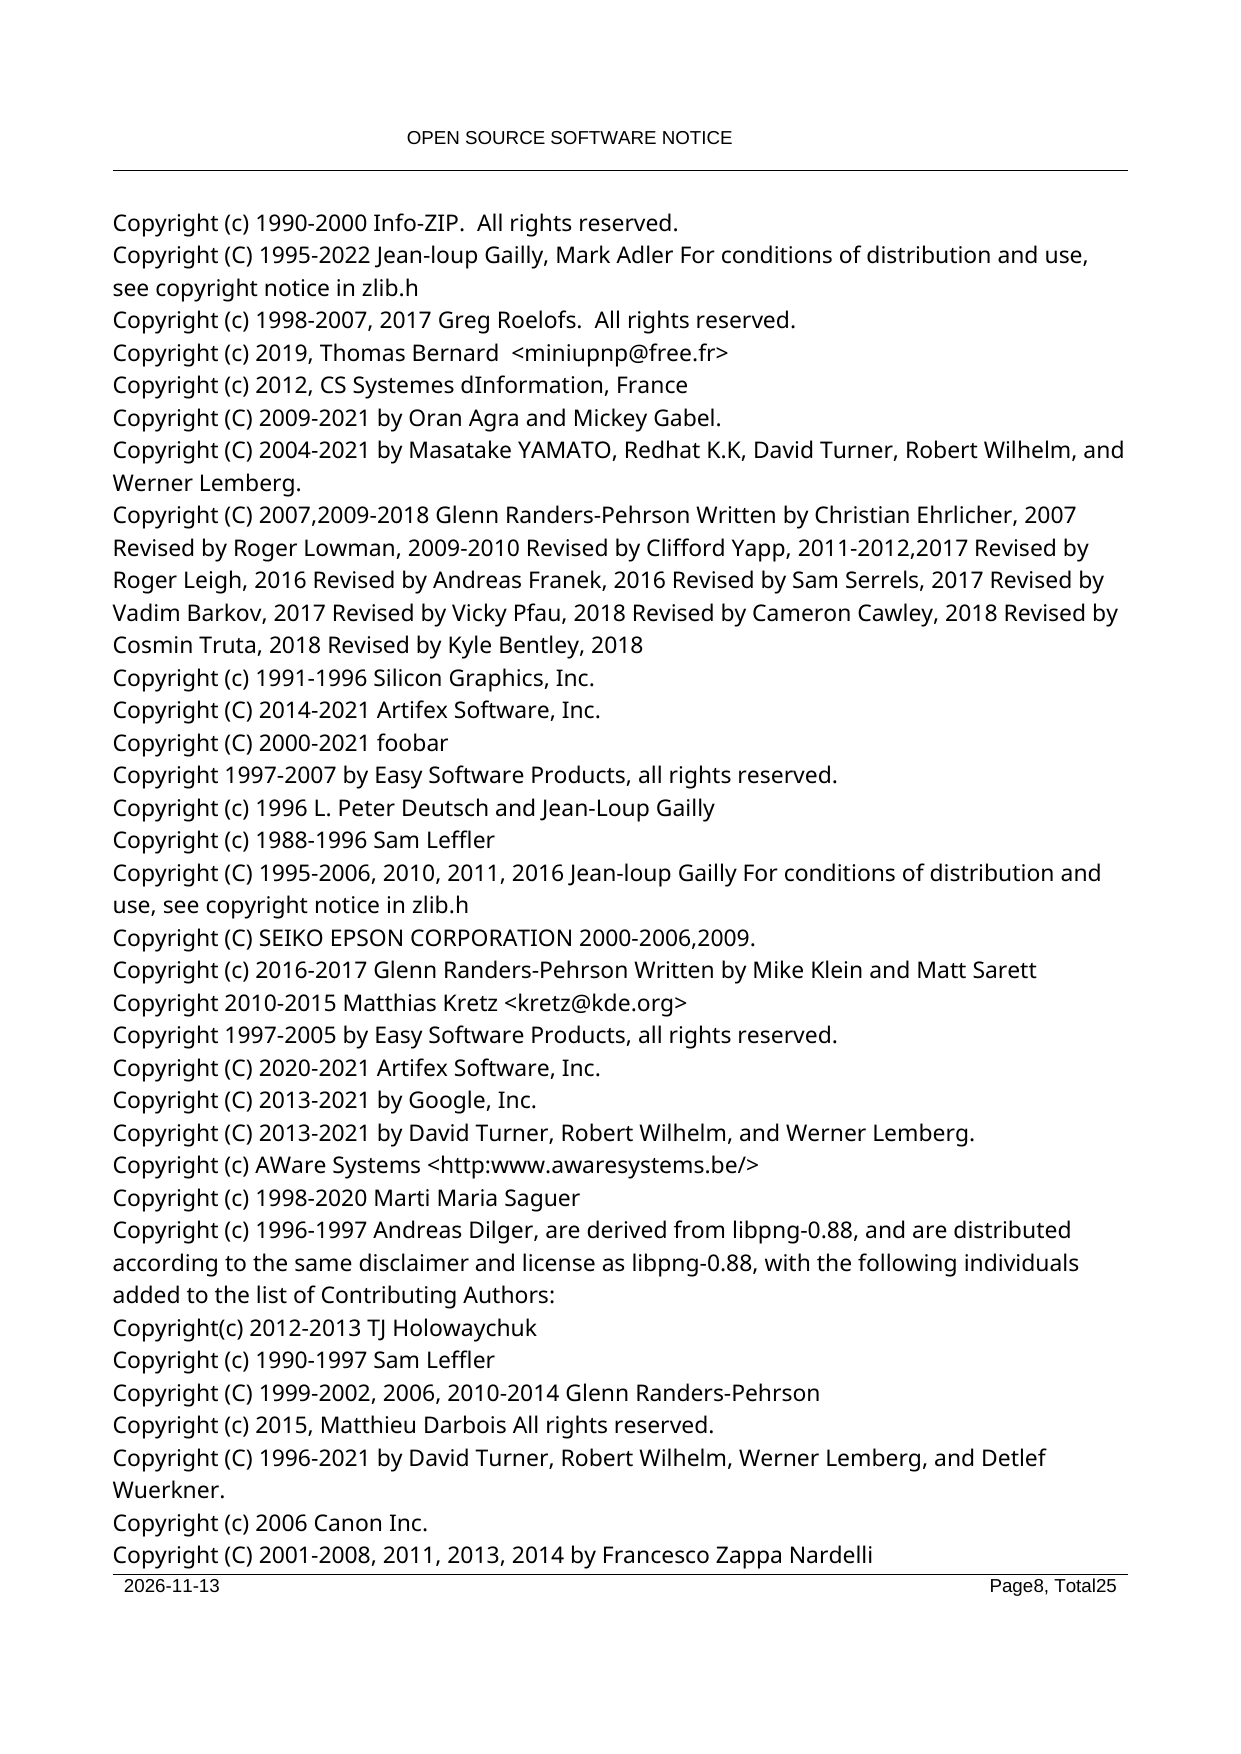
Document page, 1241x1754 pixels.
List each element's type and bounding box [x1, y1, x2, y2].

text [112, 206, 1128, 1571]
